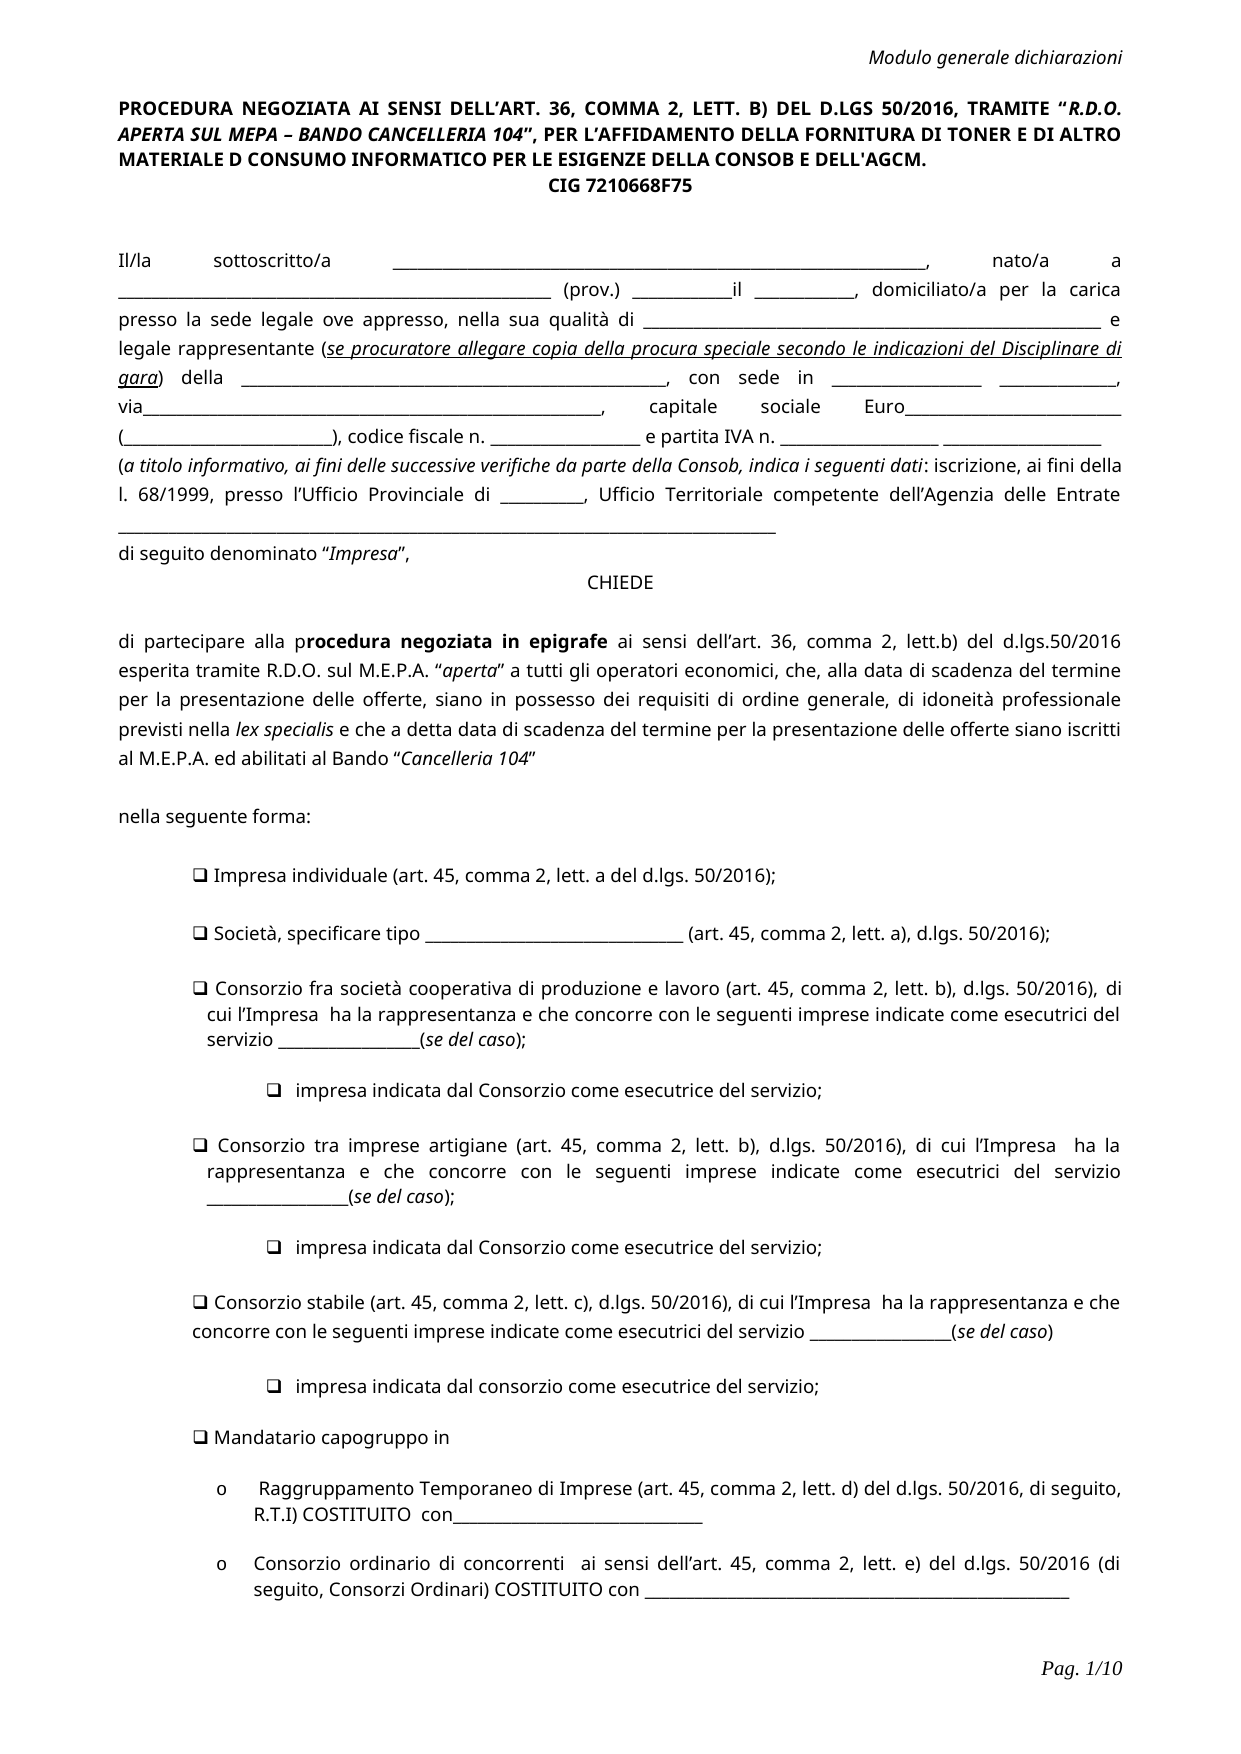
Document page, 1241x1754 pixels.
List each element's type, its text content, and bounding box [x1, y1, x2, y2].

text impresa indicata dal Consorzio come esecutrice del servizio; [192, 1234, 1122, 1260]
text Il/la sottoscritto/a ________________________________________________________________, nato/a a ____________________________________________________ (prov.) ____________il ____________, domiciliato/a per la carica presso la sede legale ove appresso, nella sua qualità di _______________________________________________________ e legale rappresentante (se procuratore allegare copia della procura speciale secondo le indicazioni del Disciplinare di gara) della ___________________________________________________, con sede in __________________ ______________, via_______________________________________________________, capitale sociale Euro__________________________ (_________________________), codice fiscale n. __________________ e partita IVA n. ___________________ ___________________ [118, 247, 1122, 449]
text di partecipare alla procedura negoziata in epigrafe ai sensi dell’art. 36, comma 2, lett.b) del d.lgs.50/2016 esperita tramite R.D.O. sul M.E.P.A. “aperta” a tutti gli operatori economici, che, alla data di scadenza del termine per la presentazione delle offerte, siano in possesso dei requisiti di ordine generale, di idoneità professionale previsti nella lex specialis e che a detta data di scadenza del termine per la presentazione delle offerte siano iscritti al M.E.P.A. ed abilitati al Bando “Cancelleria 104” [118, 628, 1122, 771]
text Consorzio tra imprese artigiane (art. 45, comma 2, lett. b), d.lgs. 50/2016), di cui l’Impresa ha la rappresentanza e che concorre con le seguenti imprese indicate come esecutrici del servizio _________________(se del caso); [192, 1132, 1122, 1209]
text impresa indicata dal consorzio come esecutrice del servizio; [192, 1373, 1122, 1399]
text PROCEDURA NEGOZIATA AI SENSI DELL’ART. 36, COMMA 2, LETT. B) DEL D.LGS 50/2016, TRAMITE “R.D.O. APERTA SUL MEPA – BANDO CANCELLERIA 104”, PER L’AFFIDAMENTO DELLA FORNITURA DI TONER E DI ALTRO MATERIALE D CONSUMO INFORMATICO PER LE ESIGENZE DELLA CONSOB E DELL'AGCM. [118, 95, 1122, 172]
text Mandatario capogruppo in [192, 1424, 1122, 1450]
list Raggruppamento Temporaneo di Imprese (art. 45, comma 2, lett. d) del d.lgs. 50/2016, di seguito, R.T.I) COSTITUITO con______________________________ [216, 1475, 1122, 1527]
text CHIEDE [118, 569, 1122, 595]
text Modulo generale dichiarazioni [118, 44, 1122, 70]
text di seguito denominato “Impresa”, [118, 540, 1122, 566]
text (a titolo informativo, ai fini delle successive verifiche da parte della Consob, indica i seguenti dati: iscrizione, ai fini della l. 68/1999, presso l’Ufficio Provinciale di __________, Ufficio Territoriale competente dell’Agenzia delle Entrate _______________________________________________________________________________ [118, 452, 1122, 536]
text Società, specificare tipo _______________________________ (art. 45, comma 2, lett. a), d.lgs. 50/2016); [118, 921, 1122, 946]
text CIG 7210668F75 [118, 172, 1122, 197]
text Consorzio fra società cooperativa di produzione e lavoro (art. 45, comma 2, lett. b), d.lgs. 50/2016), di cui l’Impresa ha la rappresentanza e che concorre con le seguenti imprese indicate come esecutrici del servizio _________________(se del caso); [192, 976, 1122, 1052]
text nella seguente forma: [118, 804, 1122, 829]
list Consorzio ordinario di concorrenti ai sensi dell’art. 45, comma 2, lett. e) del d.lgs. 50/2016 (di seguito, Consorzi Ordinari) COSTITUITO con ___________________________________________________ [216, 1551, 1122, 1602]
text impresa indicata dal Consorzio come esecutrice del servizio; [192, 1078, 1122, 1103]
text Consorzio stabile (art. 45, comma 2, lett. c), d.lgs. 50/2016), di cui l’Impresa ha la rappresentanza e che concorre con le seguenti imprese indicate come esecutrici del servizio _________________(se del caso) [192, 1289, 1122, 1344]
text Impresa individuale (art. 45, comma 2, lett. a del d.lgs. 50/2016); [118, 862, 1122, 888]
